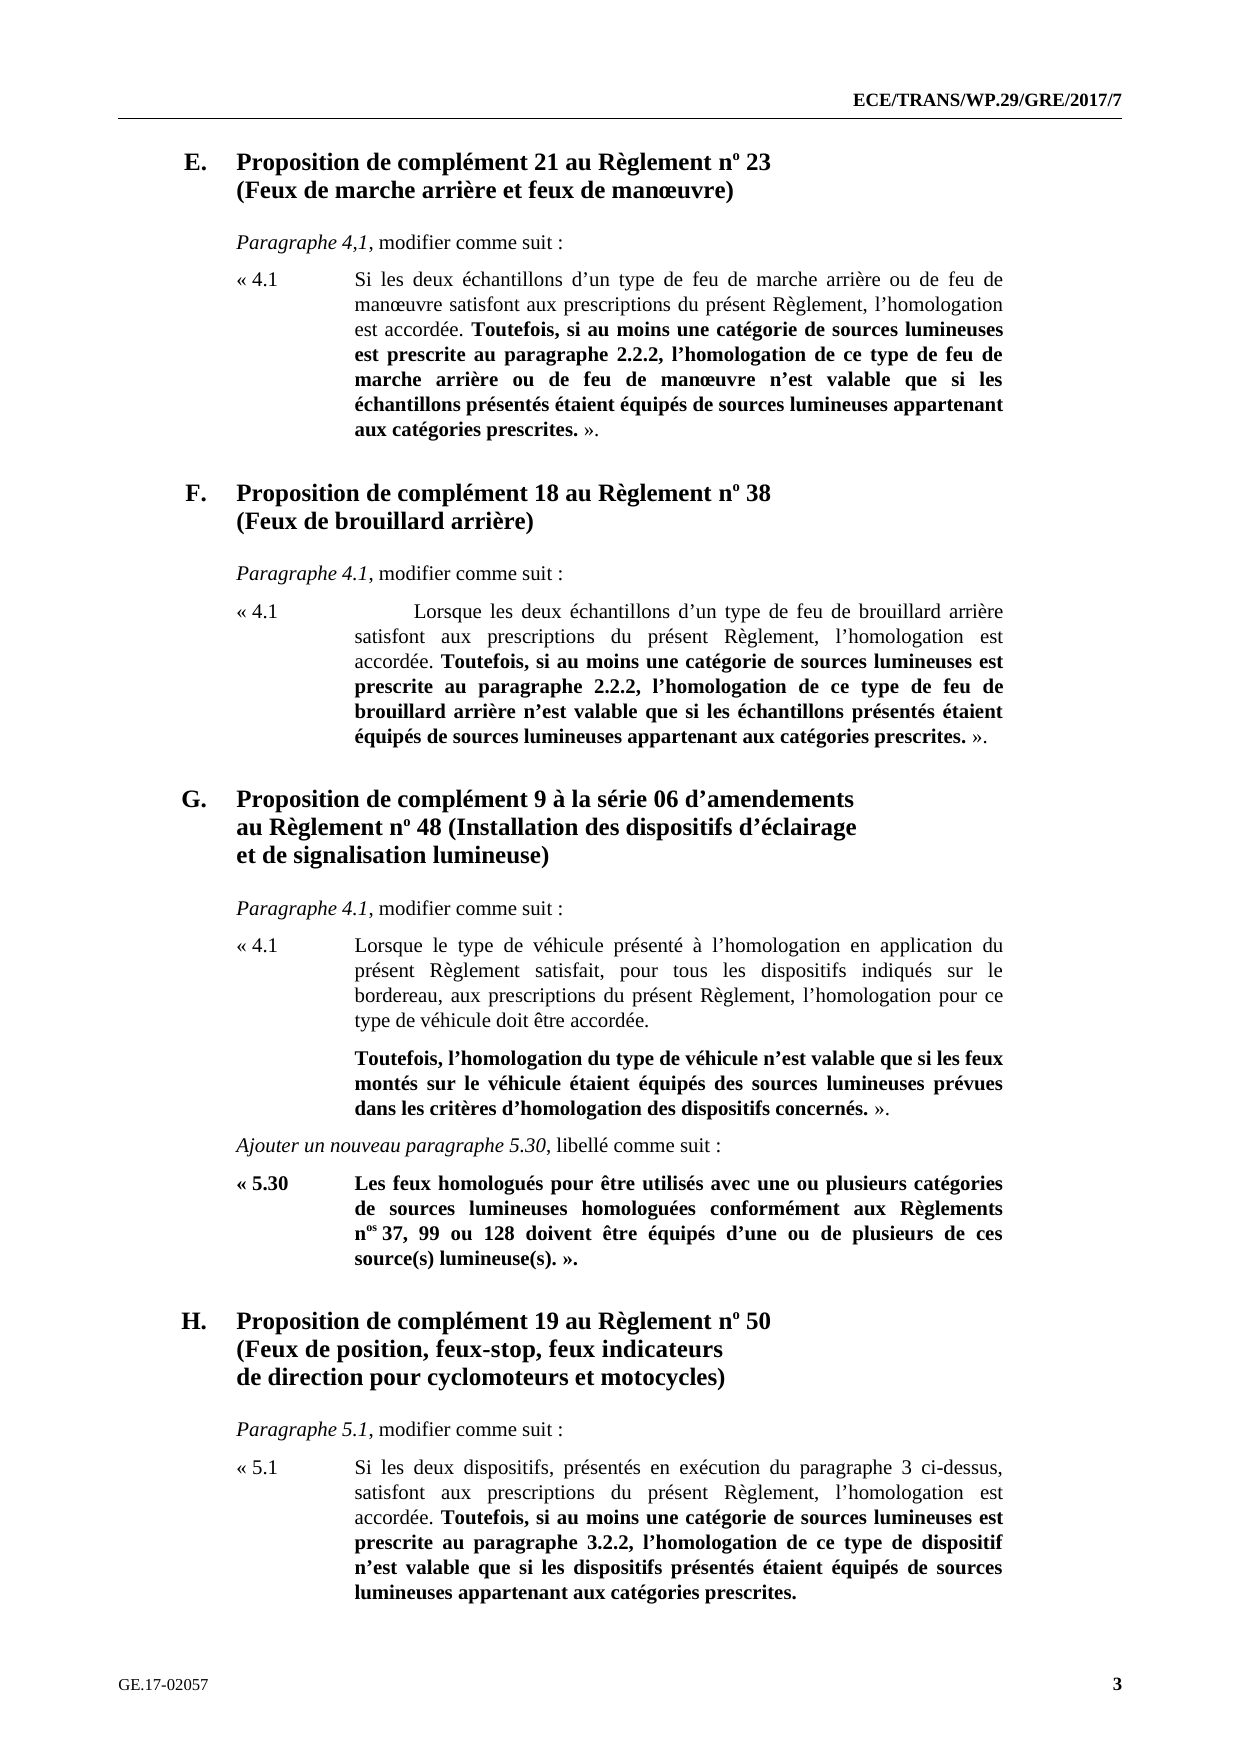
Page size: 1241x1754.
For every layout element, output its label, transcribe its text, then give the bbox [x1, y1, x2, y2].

text Paragraphe 5.1, modifier comme suit : [236, 1416, 1004, 1441]
text « 5.30 Les feux homologués pour être utilisés avec une ou plusieurs catégories de sources lumineuses homologuées conformément aux Règlements nos 37, 99 ou 128 doivent être équipés d’une ou de plusieurs de ces source(s) lumineuse(s). ». [236, 1169, 1004, 1269]
text H. Proposition de complément 19 au Règlement no 50 (Feux de position, feux-stop, feux indicateurs de direction pour cyclomoteurs et motocycles) [118, 1307, 1004, 1391]
text Paragraphe 4.1, modifier comme suit : [236, 560, 1004, 585]
text « 5.1 Si les deux dispositifs, présentés en exécution du paragraphe 3 ci-dessus, satisfont aux prescriptions du présent Règlement, l’homologation est accordée. Toutefois, si au moins une catégorie de sources lumineuses est prescrite au paragraphe 3.2.2, l’homologation de ce type de dispositif n’est valable que si les dispositifs présentés étaient équipés de sources lumineuses appartenant aux catégories prescrites. [236, 1454, 1004, 1604]
text G. Proposition de complément 9 à la série 06 d’amendements au Règlement no 48 (Installation des dispositifs d’éclairage et de signalisation lumineuse) [118, 785, 1004, 869]
text F. Proposition de complément 18 au Règlement no 38 (Feux de brouillard arrière) [118, 479, 1004, 535]
text Ajouter un nouveau paragraphe 5.30, libellé comme suit : [236, 1132, 1004, 1157]
text Paragraphe 4.1, modifier comme suit : [236, 894, 1004, 919]
text « 4.1 Lorsque les deux échantillons d’un type de feu de brouillard arrière satisfont aux prescriptions du présent Règlement, l’homologation est accordée. Toutefois, si au moins une catégorie de sources lumineuses est prescrite au paragraphe 2.2.2, l’homologation de ce type de feu de brouillard arrière n’est valable que si les échantillons présentés étaient équipés de sources lumineuses appartenant aux catégories prescrites. ». [236, 598, 1004, 748]
text E. Proposition de complément 21 au Règlement no 23 (Feux de marche arrière et feux de manœuvre) [118, 148, 1004, 204]
text Toutefois, l’homologation du type de véhicule n’est valable que si les feux montés sur le véhicule étaient équipés des sources lumineuses prévues dans les critères d’homologation des dispositifs concernés. ». [354, 1044, 1004, 1119]
text Paragraphe 4,1, modifier comme suit : [236, 229, 1004, 254]
text « 4.1 Lorsque le type de véhicule présenté à l’homologation en application du présent Règlement satisfait, pour tous les dispositifs indiqués sur le bordereau, aux prescriptions du présent Règlement, l’homologation pour ce type de véhicule doit être accordée. [236, 932, 1004, 1032]
text « 4.1 Si les deux échantillons d’un type de feu de marche arrière ou de feu de manœuvre satisfont aux prescriptions du présent Règlement, l’homologation est accordée. Toutefois, si au moins une catégorie de sources lumineuses est prescrite au paragraphe 2.2.2, l’homologation de ce type de feu de marche arrière ou de feu de manœuvre n’est valable que si les échantillons présentés étaient équipés de sources lumineuses appartenant aux catégories prescrites. ». [236, 266, 1004, 441]
